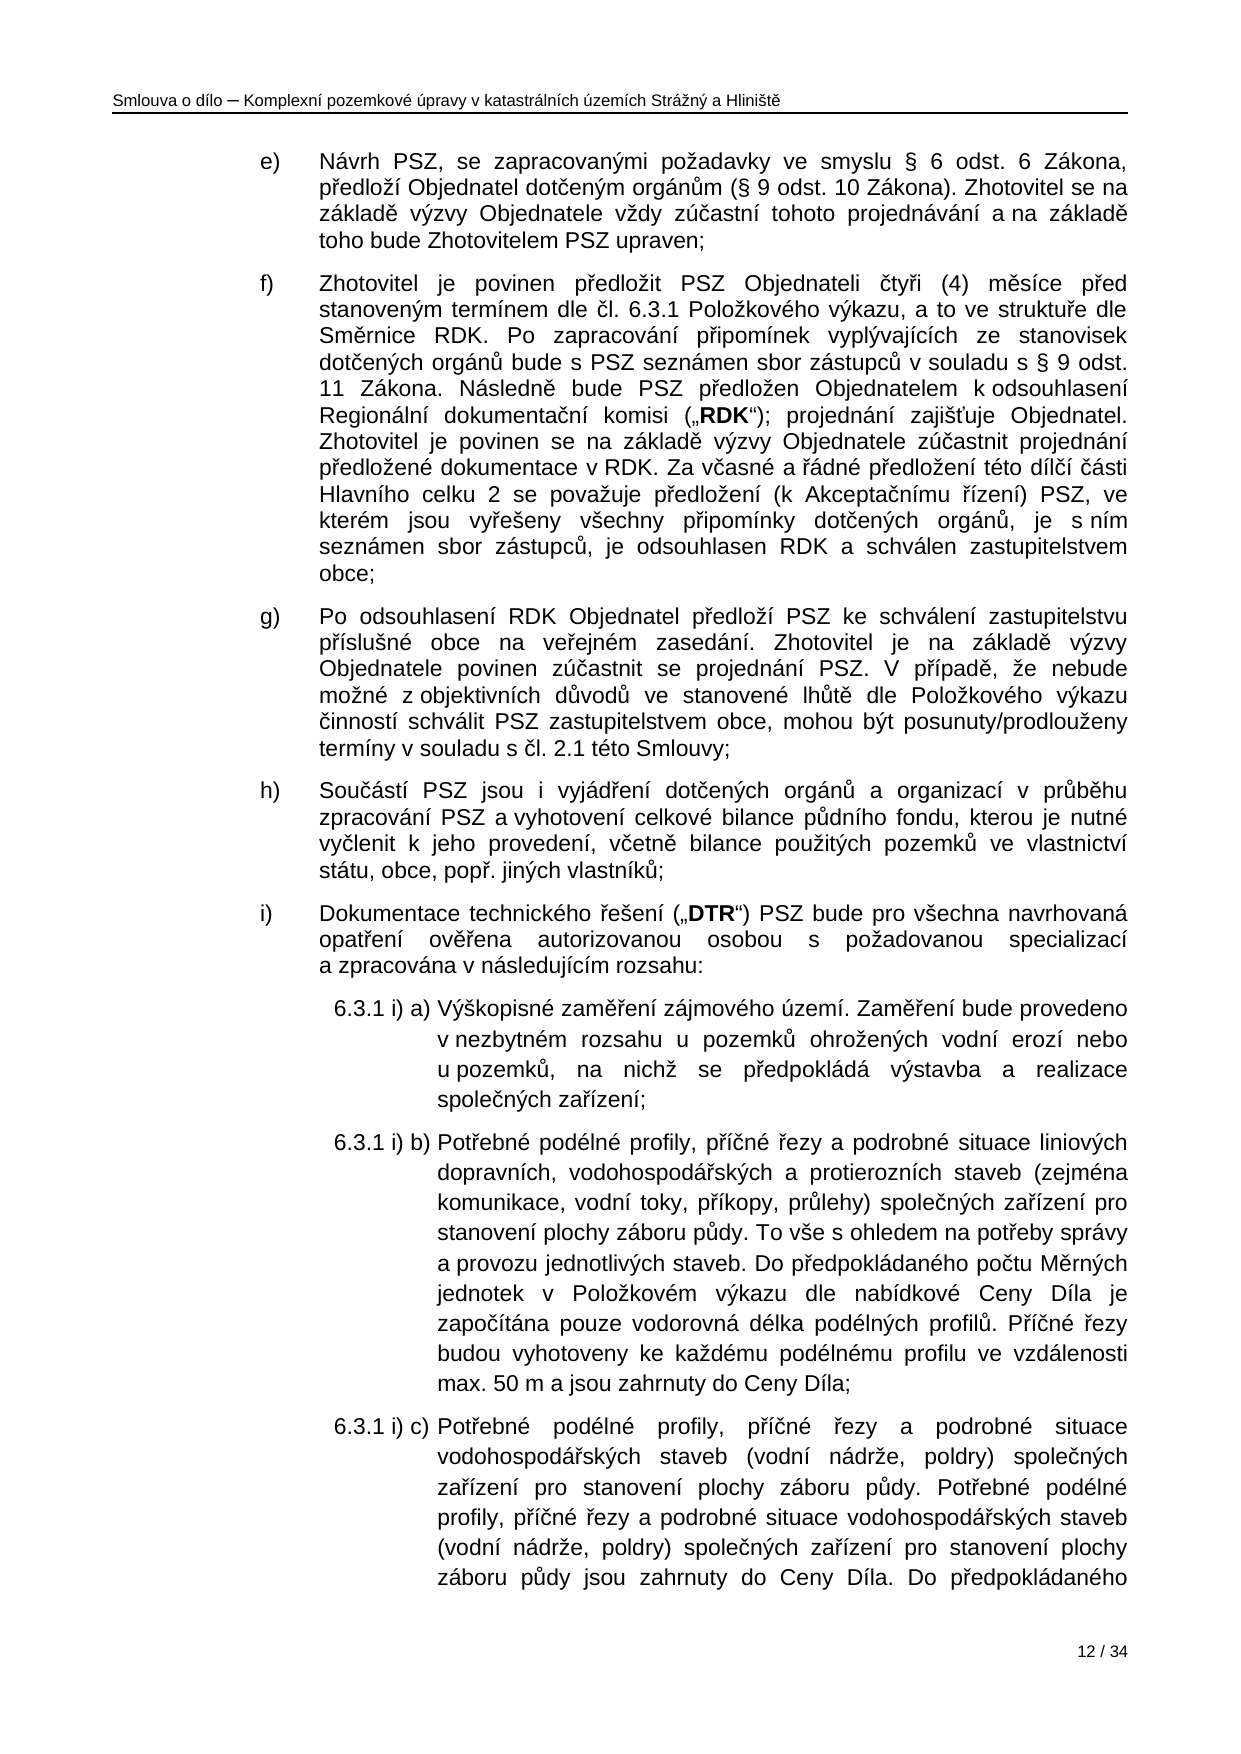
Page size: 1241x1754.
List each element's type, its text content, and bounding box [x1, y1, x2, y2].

list Potřebné podélné profily, příčné řezy a podrobné situace liniových dopravních, vodohospodářských a protierozních staveb (zejména komunikace, vodní toky, příkopy, průlehy) společných zařízení pro stanovení plochy záboru půdy. To vše s ohledem na potřeby správy a provozu jednotlivých staveb. Do předpokládaného počtu Měrných jednotek v Položkovém výkazu dle nabídkové Ceny Díla je započítána pouze vodorovná délka podélných profilů. Příčné řezy budou vyhotoveny ke každému podélnému profilu ve vzdálenosti max. 50 m a jsou zahrnuty do Ceny Díla; [334, 1129, 1128, 1397]
list Součástí PSZ jsou i vyjádření dotčených orgánů a organizací v průběhu zpracování PSZ a vyhotovení celkové bilance půdního fondu, kterou je nutné vyčlenit k jeho provedení, včetně bilance použitých pozemků ve vlastnictví státu, obce, popř. jiných vlastníků; [260, 777, 1128, 883]
list Návrh PSZ, se zapracovanými požadavky ve smyslu § 6 odst. 6 Zákona, předloží Objednatel dotčeným orgánům (§ 9 odst. 10 Zákona). Zhotovitel se na základě výzvy Objednatele vždy zúčastní tohoto projednávání a na základě toho bude Zhotovitelem PSZ upraven; [260, 148, 1128, 253]
list Výškopisné zaměření zájmového území. Zaměření bude provedeno v nezbytném rozsahu u pozemků ohrožených vodní erozí nebo u pozemků, na nichž se předpokládá výstavba a realizace společných zařízení; [334, 995, 1128, 1112]
list Zhotovitel je povinen předložit PSZ Objednateli čtyři (4) měsíce před stanoveným termínem dle čl. 6.3.1 Položkového výkazu, a to ve struktuře dle Směrnice RDK. Po zapracování připomínek vyplývajících ze stanovisek dotčených orgánů bude s PSZ seznámen sbor zástupců v souladu s § 9 odst. 11 Zákona. Následně bude PSZ předložen Objednatelem k odsouhlasení Regionální dokumentační komisi („RDK“); projednání zajišťuje Objednatel. Zhotovitel je povinen se na základě výzvy Objednatele zúčastnit projednání předložené dokumentace v RDK. Za včasné a řádné předložení této dílčí části Hlavního celku 2 se považuje předložení (k Akceptačnímu řízení) PSZ, ve kterém jsou vyřešeny všechny připomínky dotčených orgánů, je s ním seznámen sbor zástupců, je odsouhlasen RDK a schválen zastupitelstvem obce; [260, 270, 1128, 586]
list Dokumentace technického řešení („DTR“) PSZ bude pro všechna navrhovaná opatření ověřena autorizovanou osobou s požadovanou specializací a zpracována v následujícím rozsahu: [260, 899, 1128, 979]
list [334, 1413, 1128, 1590]
list Po odsouhlasení RDK Objednatel předloží PSZ ke schválení zastupitelstvu příslušné obce na veřejném zasedání. Zhotovitel je na základě výzvy Objednatele povinen zúčastnit se projednání PSZ. V případě, že nebude možné z objektivních důvodů ve stanovené lhůtě dle Položkového výkazu činností schválit PSZ zastupitelstvem obce, mohou být posunuty/prodlouženy termíny v souladu s čl. 2.1 této Smlouvy; [260, 603, 1128, 761]
